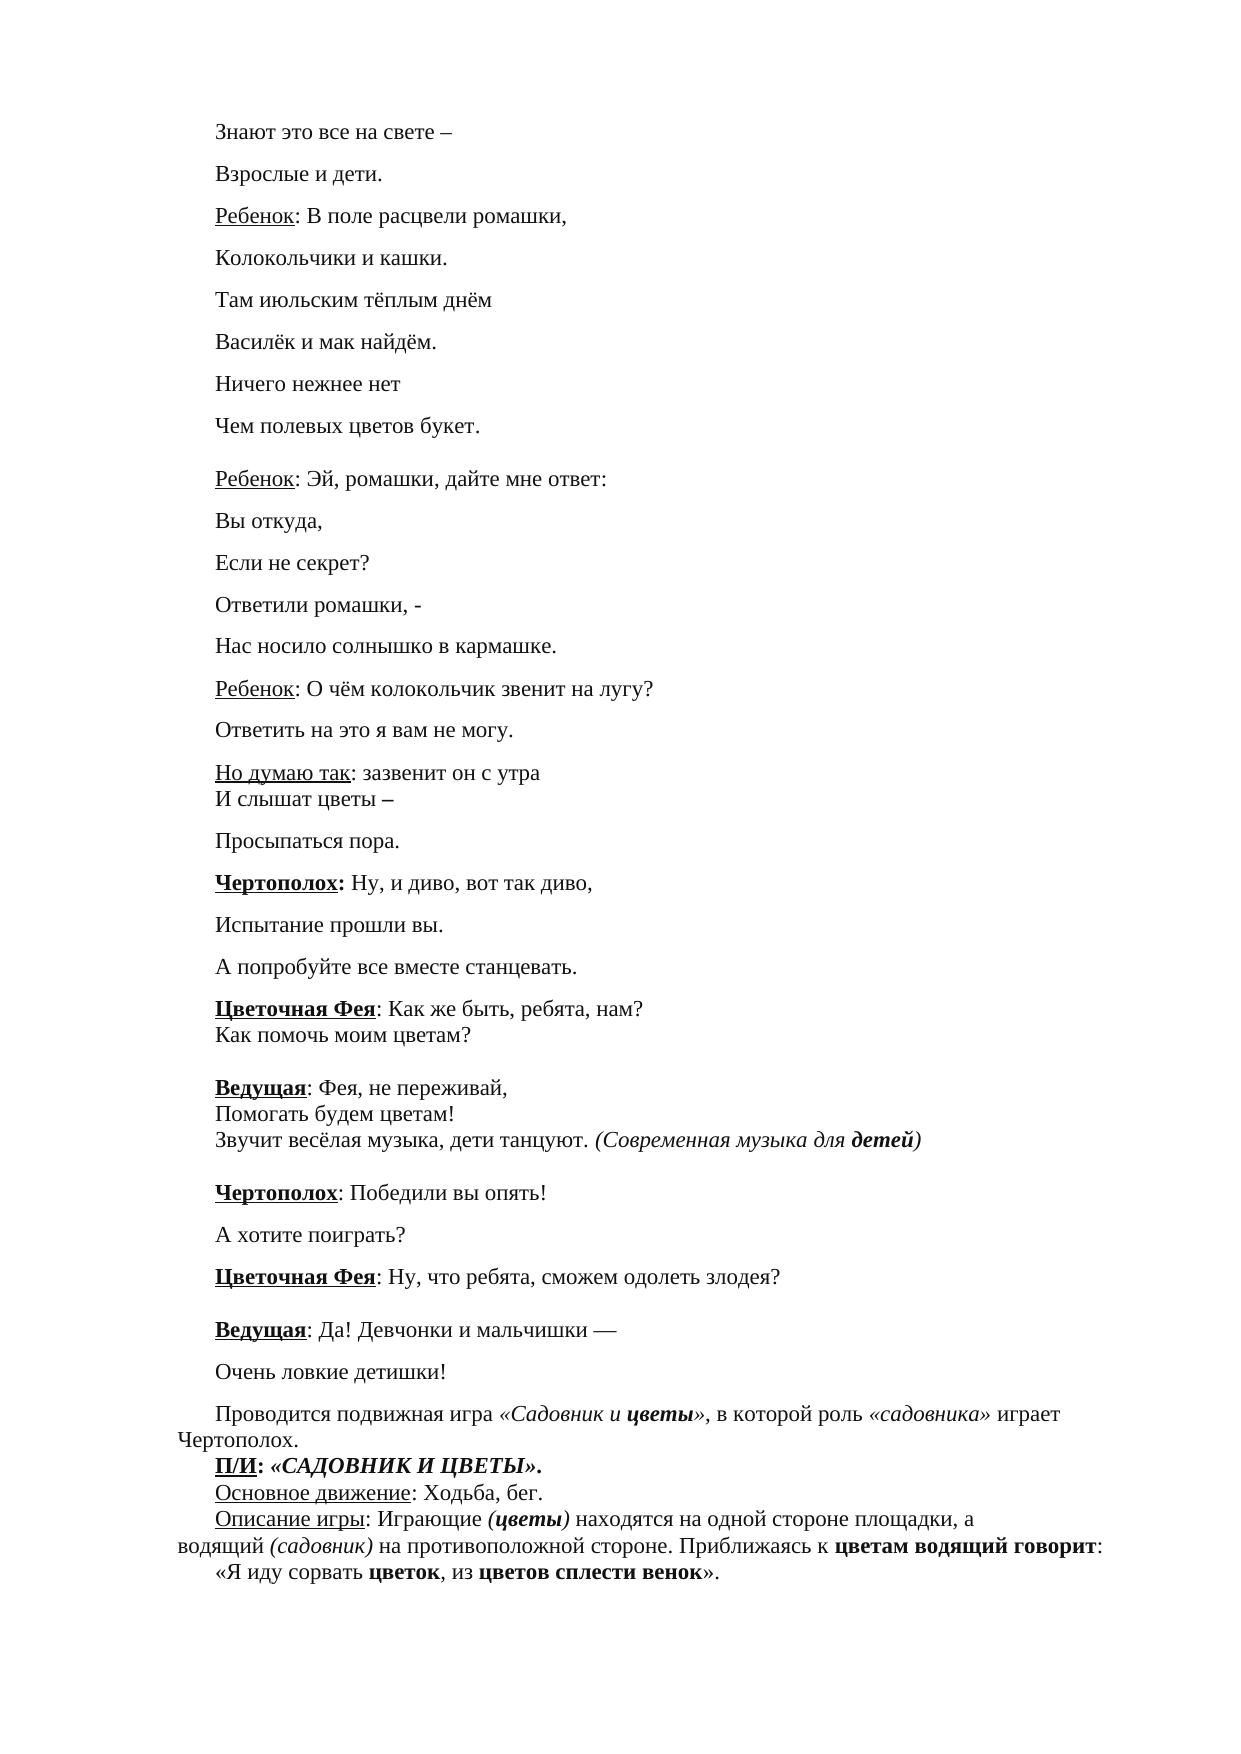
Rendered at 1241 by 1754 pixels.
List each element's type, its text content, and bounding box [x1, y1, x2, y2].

text Цветочная Фея: Как же быть, ребята, нам? [177, 995, 1152, 1021]
text Испытание прошли вы. [177, 911, 1152, 937]
text «Я иду сорвать цветок, из цветов сплести венок». [177, 1558, 1152, 1584]
text Помогать будем цветам! [177, 1100, 1152, 1127]
text Ребенок: Эй, ромашки, дайте мне ответ: [177, 465, 1152, 491]
text Чем полевых цветов букет. [177, 412, 1152, 438]
text Ответить на это я вам не могу. [177, 717, 1152, 743]
text Ответили ромашки, - [177, 591, 1152, 617]
text Колокольчики и кашки. [177, 244, 1152, 270]
text Ничего нежнее нет [177, 370, 1152, 396]
text А хотите поиграть? [177, 1221, 1152, 1248]
text Просыпаться пора. [177, 827, 1152, 853]
text Чертополох: Победили вы опять! [177, 1179, 1152, 1206]
text Чертополох: Ну, и диво, вот так диво, [177, 869, 1152, 895]
text И слышат цветы – [177, 785, 1152, 811]
text Очень ловкие детишки! [177, 1358, 1152, 1384]
text Ребенок: В поле расцвели ромашки, [177, 202, 1152, 228]
text Основное движение: Ходьба, бег. [177, 1479, 1152, 1505]
text Вы откуда, [177, 507, 1152, 533]
text Проводится подвижная игра «Садовник и цветы», в которой роль «садовника» играет Чертополох. [177, 1400, 1152, 1453]
text Знают это все на свете – [177, 118, 1152, 144]
text Описание игры: Играющие (цветы) находятся на одной стороне площадки, а водящий (садовник) на противоположной стороне. Приближаясь к цветам водящий говорит: [177, 1505, 1152, 1558]
text Но думаю так: зазвенит он с утра [177, 758, 1152, 785]
text Как помочь моим цветам? [177, 1021, 1152, 1047]
text Цветочная Фея: Ну, что ребята, сможем одолеть злодея? [177, 1263, 1152, 1289]
text Звучит весёлая музыка, дети танцуют. (Современная музыка для детей) [177, 1127, 1152, 1153]
text Там июльским тёплым днём [177, 286, 1152, 312]
text Ведущая: Фея, не переживай, [177, 1074, 1152, 1100]
text А попробуйте все вместе станцевать. [177, 953, 1152, 979]
text Взрослые и дети. [177, 160, 1152, 186]
text Если не секрет? [177, 549, 1152, 575]
text Ребенок: О чём колокольчик звенит на лугу? [177, 674, 1152, 701]
text Ведущая: Да! Девчонки и мальчишки — [177, 1316, 1152, 1342]
text П/И: «САДОВНИК И ЦВЕТЫ». [177, 1453, 1152, 1479]
text Нас носило солнышко в кармашке. [177, 633, 1152, 659]
text Василёк и мак найдём. [177, 328, 1152, 354]
